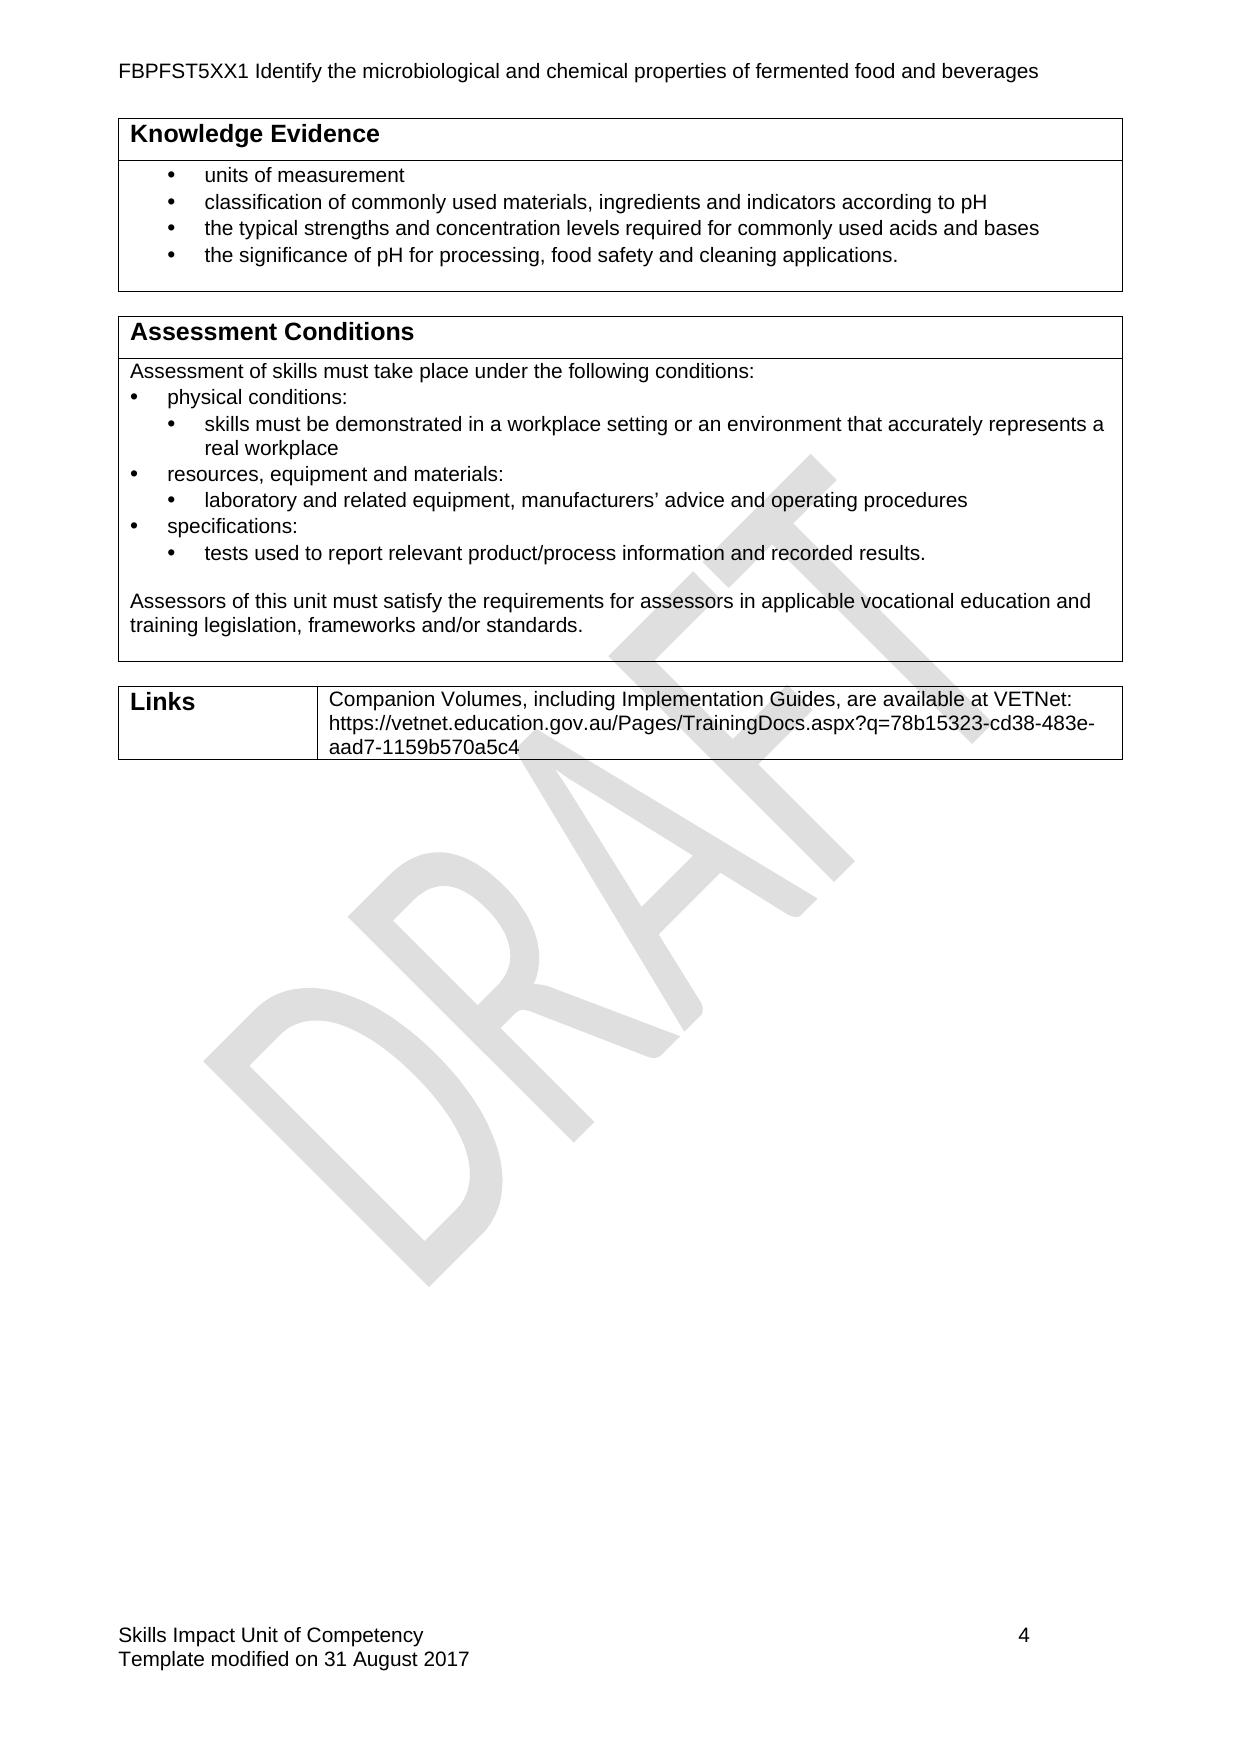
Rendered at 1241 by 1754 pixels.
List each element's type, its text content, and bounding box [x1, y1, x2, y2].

table_header Knowledge Evidence [119, 119, 1122, 160]
table_header Links [119, 687, 317, 759]
table_header Companion Volumes, including Implementation Guides, are available at VETNet: https://vetnet.education.gov.au/Pages/TrainingDocs.aspx?q=78b15323-cd38-483e-aad7-1159b570a5c4 [318, 687, 1122, 759]
table_header Assessment Conditions [119, 317, 1122, 358]
table_cell Assessment of skills must take place under the following conditions: physical conditions: skills must be demonstrated in a workplace setting or an environment that accurately represents a real workplace resources, equipment and materials: laboratory and related equipment, manufacturers’ advice and operating procedures specifications: tests used to report relevant product/process information and recorded results. Assessors of this unit must satisfy the requirements for assessors in applicable vocational education and training legislation, frameworks and/or standards. [119, 359, 1122, 661]
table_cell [119, 161, 1122, 291]
